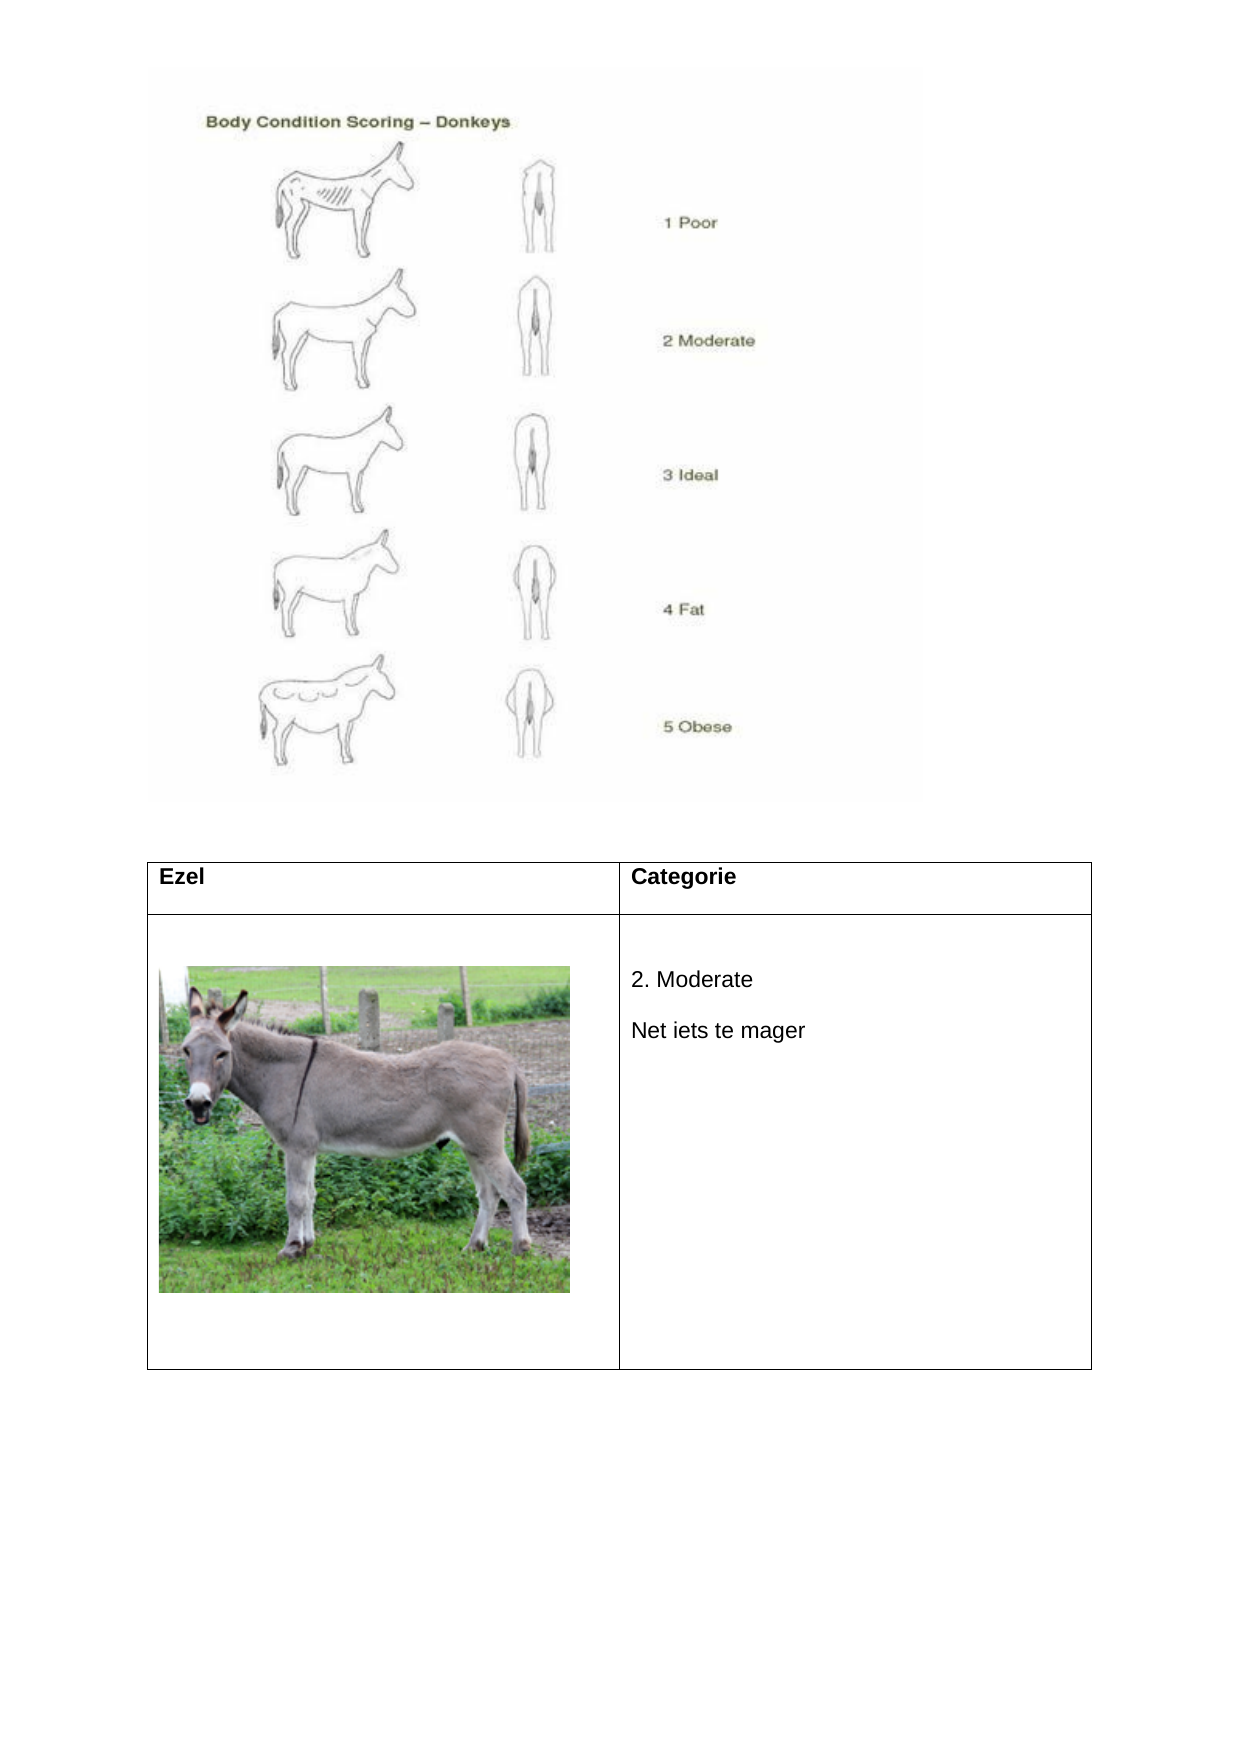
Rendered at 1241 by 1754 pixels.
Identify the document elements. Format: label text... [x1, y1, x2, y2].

table_cell 2. Moderate Net iets te mager [620, 915, 1091, 1369]
table_header Ezel [148, 863, 619, 914]
table_header Categorie [620, 863, 1091, 914]
table_cell [148, 915, 619, 1369]
picture [147, 67, 923, 802]
picture [158, 966, 570, 1293]
